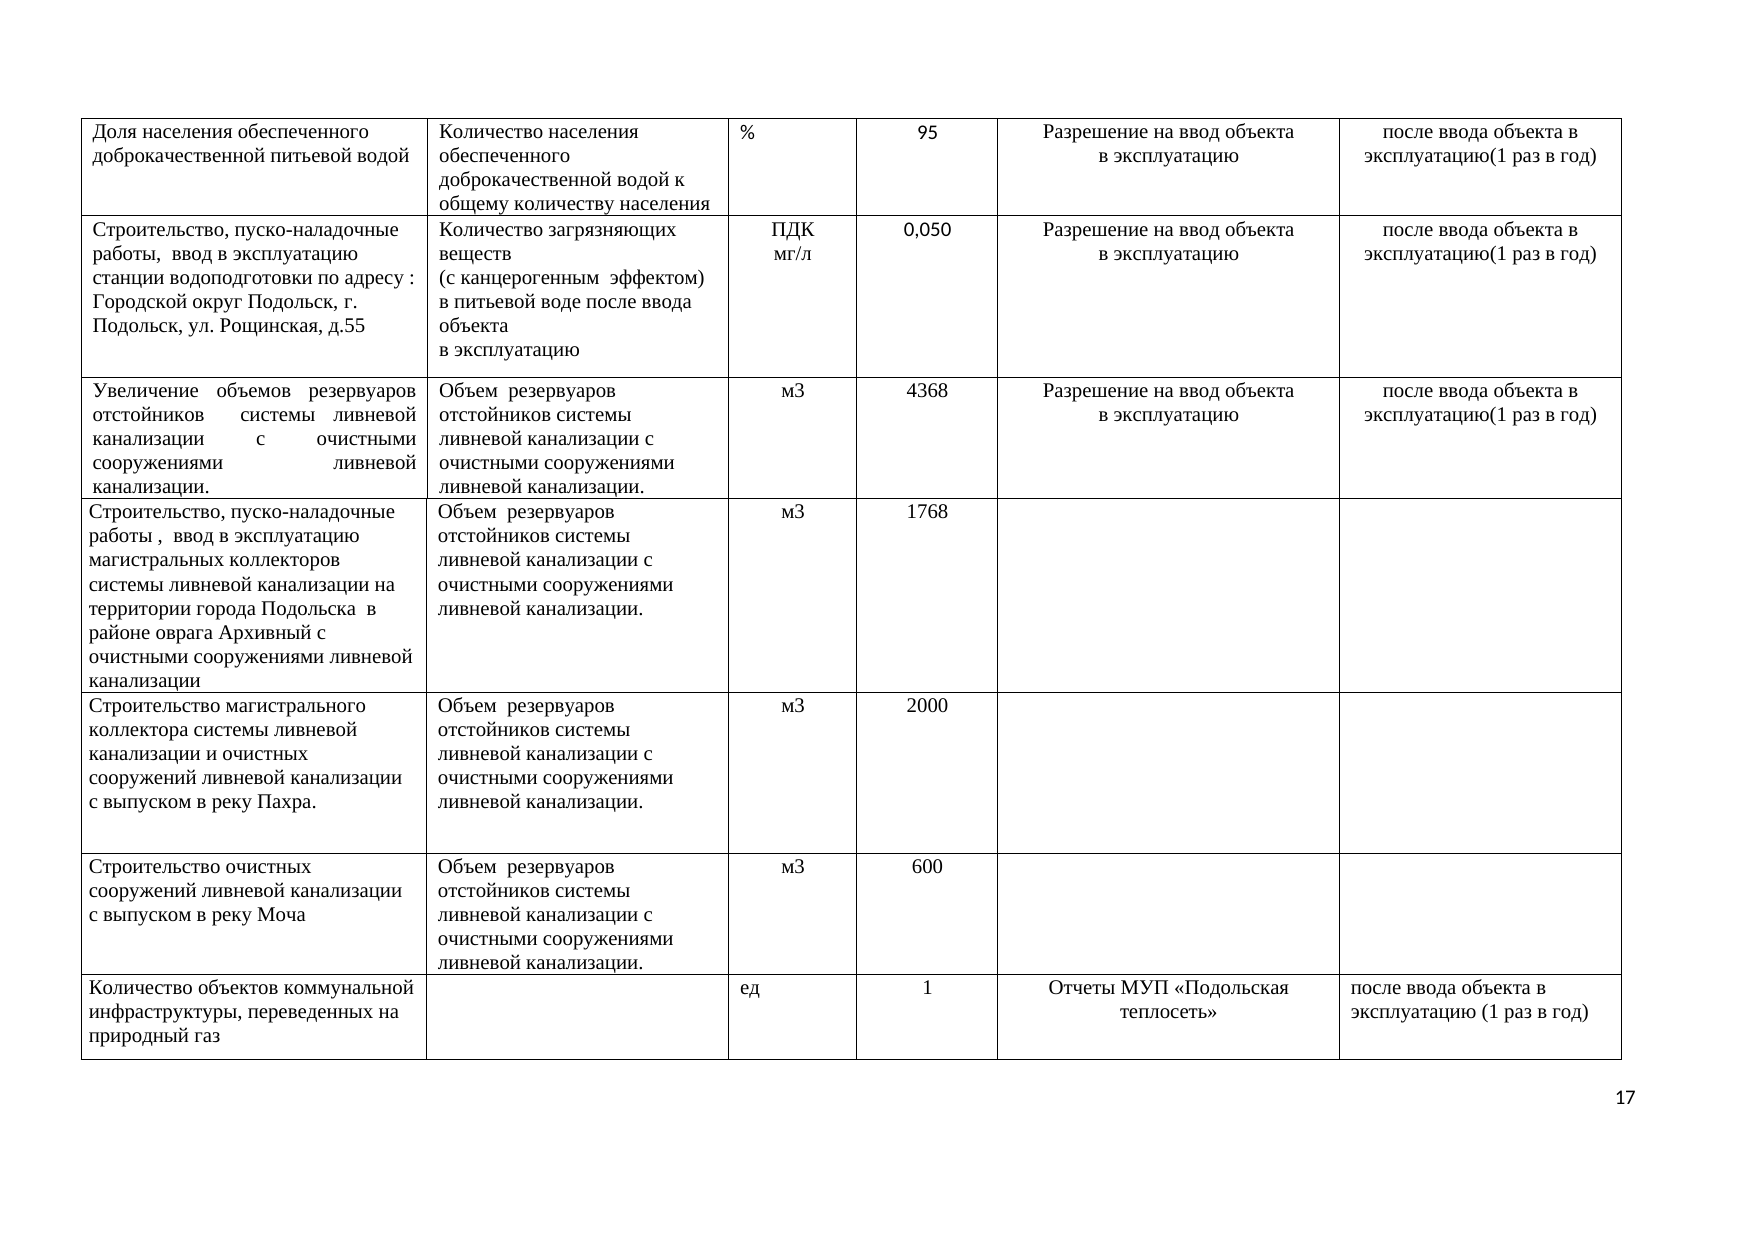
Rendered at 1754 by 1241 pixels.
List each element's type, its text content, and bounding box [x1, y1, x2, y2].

table_cell Доля населения обеспеченного доброкачественной питьевой водой [82, 119, 427, 215]
table_cell [1340, 693, 1621, 852]
table_cell Количество загрязняющих веществ (с канцерогенным эффектом) в питьевой воде после ввода объекта в эксплуатацию [428, 216, 728, 377]
table_cell Объем резервуаров отстойников системы ливневой канализации с очистными сооружениями ливневой канализации. [427, 499, 728, 692]
table_cell ПДК мг/л [729, 216, 856, 377]
table_cell после ввода объекта в эксплуатацию(1 раз в год) [1340, 378, 1621, 498]
table_cell [427, 975, 728, 1058]
table_cell 95 [857, 119, 997, 215]
table_cell Количество населения обеспеченного доброкачественной водой к общему количеству населения [428, 119, 728, 215]
table_cell Отчеты МУП «Подольская теплосеть» [998, 975, 1339, 1058]
table_cell м3 [729, 854, 856, 974]
table_cell после ввода объекта в эксплуатацию(1 раз в год) [1340, 216, 1621, 377]
table_cell [998, 499, 1339, 692]
table_cell 1768 [857, 499, 997, 692]
table_cell [998, 854, 1339, 974]
table_cell Увеличение объемов резервуаров отстойников системы ливневой канализации с очистными сооружениями ливневой канализации. [82, 378, 427, 498]
table_cell Строительство магистрального коллектора системы ливневой канализации и очистных сооружений ливневой канализации с выпуском в реку Пахра. [82, 693, 426, 852]
table_cell Объем резервуаров отстойников системы ливневой канализации с очистными сооружениями ливневой канализации. [427, 854, 728, 974]
table_cell 1 [857, 975, 997, 1058]
table_cell Разрешение на ввод объекта в эксплуатацию [998, 216, 1339, 377]
table_cell после ввода объекта в эксплуатацию (1 раз в год) [1340, 975, 1621, 1058]
table_cell м3 [729, 378, 856, 498]
table_cell 0,050 [857, 216, 997, 377]
table_cell после ввода объекта в эксплуатацию(1 раз в год) [1340, 119, 1621, 215]
table_cell м3 [729, 693, 856, 852]
table_cell [1340, 499, 1621, 692]
table_cell [1340, 854, 1621, 974]
table_cell % [729, 119, 856, 215]
table_cell Объем резервуаров отстойников системы ливневой канализации с очистными сооружениями ливневой канализации. [427, 693, 728, 852]
table_cell Строительство очистных сооружений ливневой канализации с выпуском в реку Моча [82, 854, 426, 974]
table_cell Разрешение на ввод объекта в эксплуатацию [998, 378, 1339, 498]
table_cell Объем резервуаров отстойников системы ливневой канализации с очистными сооружениями ливневой канализации. [428, 378, 728, 498]
table_cell ед [729, 975, 856, 1058]
table_cell Строительство, пуско-наладочные работы , ввод в эксплуатацию магистральных коллекторов системы ливневой канализации на территории города Подольска в районе оврага Архивный с очистными сооружениями ливневой канализации [82, 499, 426, 692]
table_cell [998, 693, 1339, 852]
table_cell Строительство, пуско-наладочные работы, ввод в эксплуатацию станции водоподготовки по адресу : Городской округ Подольск, г. Подольск, ул. Рощинская, д.55 [82, 216, 427, 377]
table_cell 2000 [857, 693, 997, 852]
table_cell Количество объектов коммунальной инфраструктуры, переведенных на природный газ [82, 975, 426, 1058]
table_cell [998, 119, 1339, 215]
table_cell 600 [857, 854, 997, 974]
table_cell м3 [729, 499, 856, 692]
table_cell 4368 [857, 378, 997, 498]
